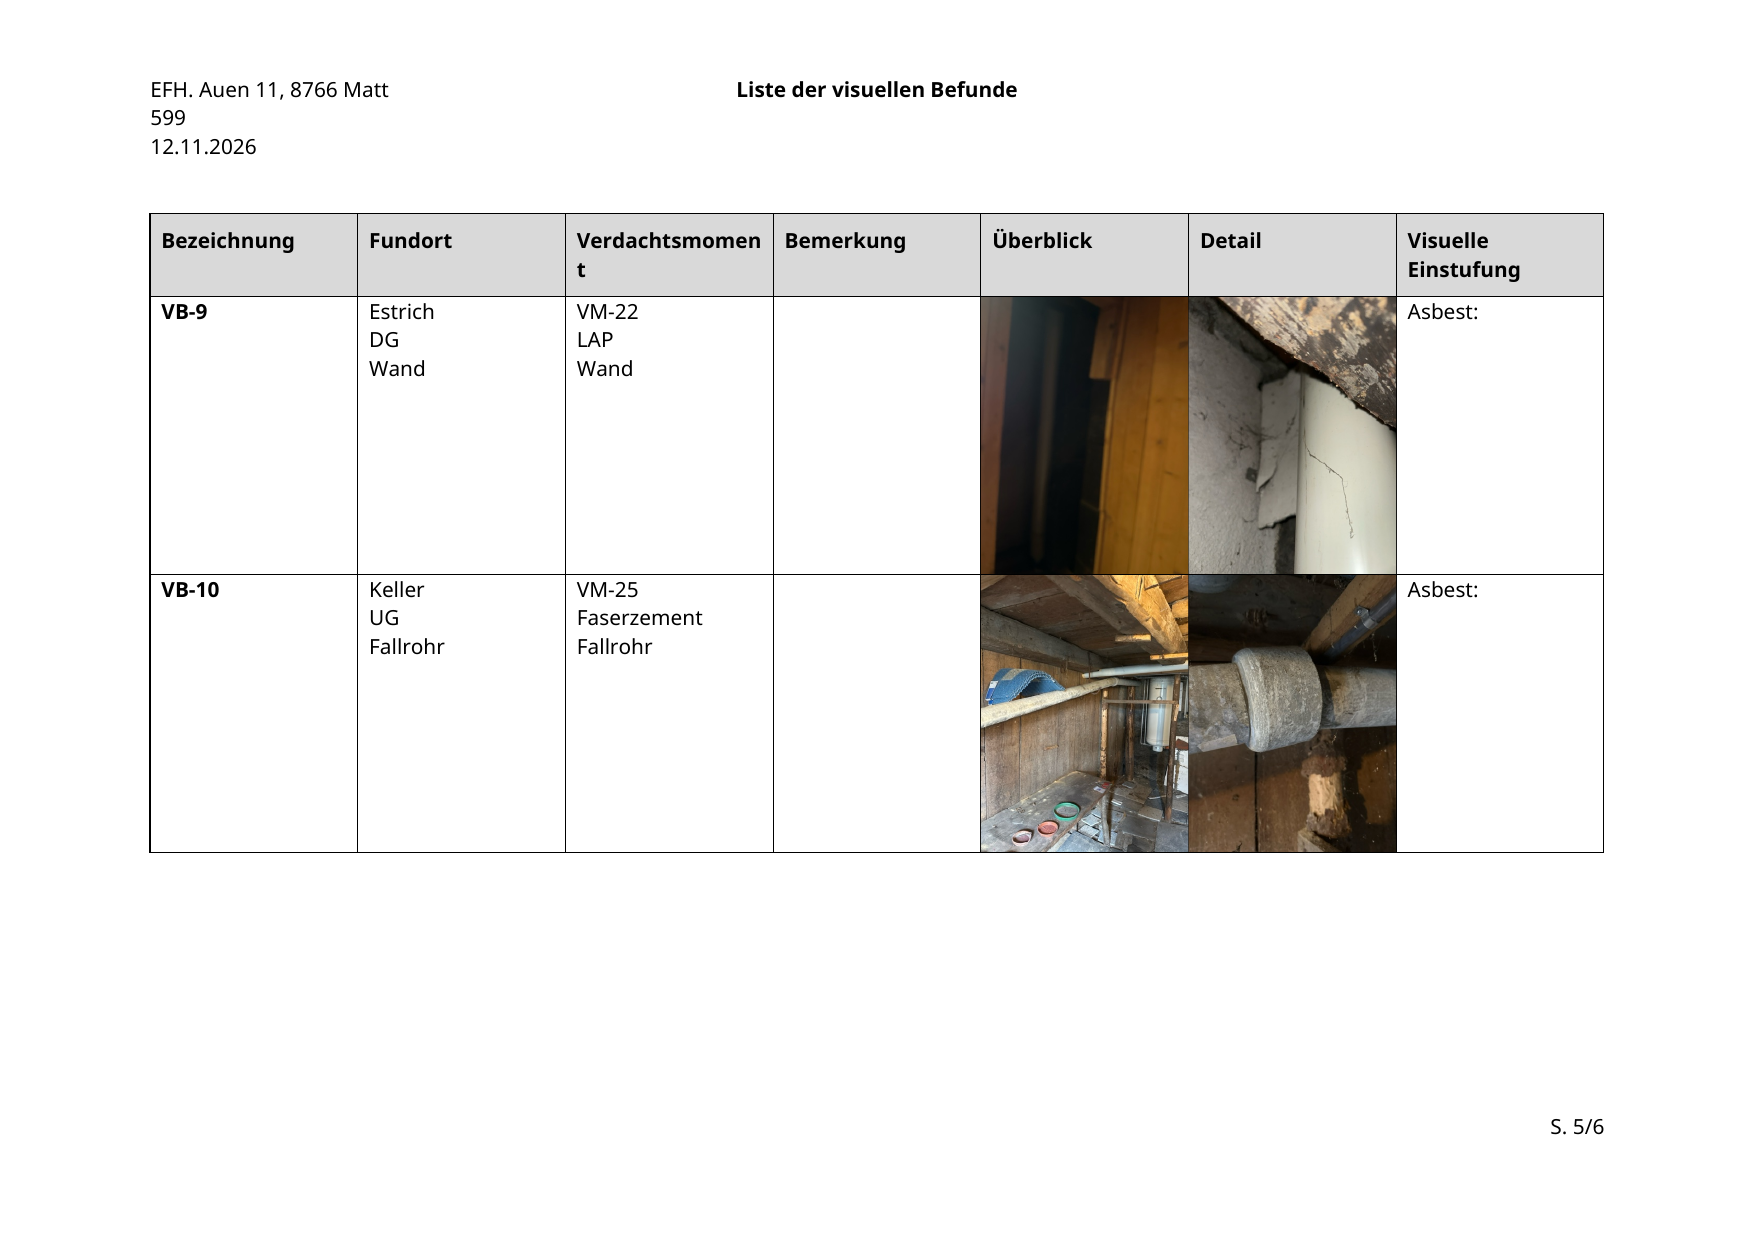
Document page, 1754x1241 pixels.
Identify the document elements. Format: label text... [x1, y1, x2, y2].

table_header Bezeichnung [151, 214, 357, 296]
table_cell Asbest: [1397, 297, 1603, 574]
table_cell [774, 575, 980, 852]
table_cell VB-10 [151, 575, 357, 852]
table_cell Estrich DG Wand [358, 297, 565, 574]
table_cell VM-25 Faserzement Fallrohr [566, 575, 773, 852]
table_cell VB-9 [151, 297, 357, 574]
table_cell Keller UG Fallrohr [358, 575, 565, 852]
table_header Bemerkung [774, 214, 980, 296]
table_header Detail [1189, 214, 1396, 296]
table_header Verdachtsmoment [566, 214, 773, 296]
table_header Überblick [981, 214, 1188, 296]
table_header Fundort [358, 214, 565, 296]
picture [980, 575, 1397, 852]
table_header Visuelle Einstufung [1397, 214, 1603, 296]
picture [980, 297, 1397, 574]
table_cell VM-22 LAP Wand [566, 297, 773, 574]
table_cell Asbest: [1397, 575, 1603, 852]
table_cell [774, 297, 980, 574]
